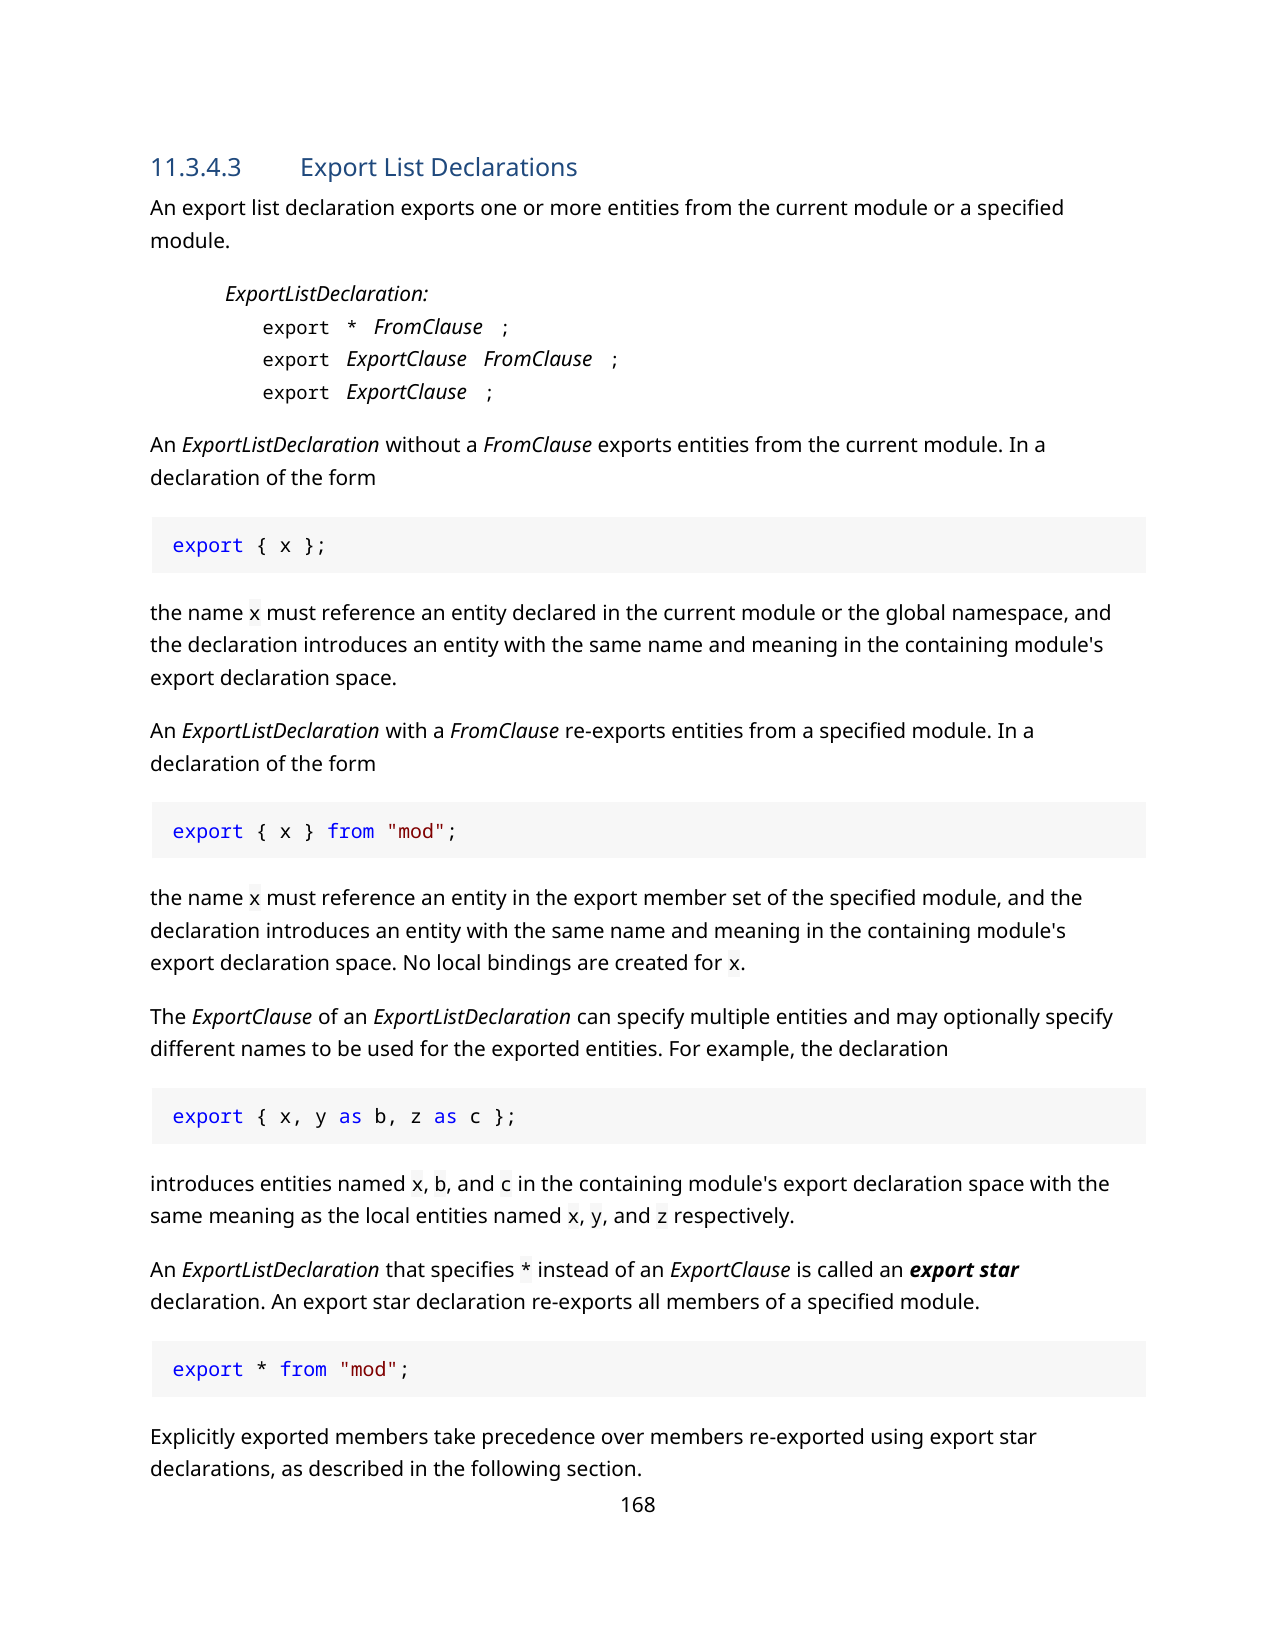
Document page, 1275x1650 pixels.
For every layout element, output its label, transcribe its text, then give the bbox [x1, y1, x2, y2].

text export * from "mod"; [164, 1354, 1133, 1384]
text The ExportClause of an ExportListDeclaration can specify multiple entities and may optionally specify different names to be used for the exported entities. For example, the declaration [150, 1002, 1125, 1063]
text ExportListDeclaration: export * FromClause ; export ExportClause FromClause ; export ExportClause ; [225, 279, 1125, 406]
text Explicitly exported members take precedence over members re-exported using export star declarations, as described in the following section. [150, 1422, 1125, 1483]
text An ExportListDeclaration that specifies * instead of an ExportClause is called an export star declaration. An export star declaration re-exports all members of a specified module. [150, 1255, 1125, 1316]
text the name x must reference an entity declared in the current module or the global namespace, and the declaration introduces an entity with the same name and meaning in the containing module's export declaration space. [150, 598, 1125, 691]
text An ExportListDeclaration with a FromClause re-exports entities from a specified module. In a declaration of the form [150, 716, 1125, 777]
text An ExportListDeclaration without a FromClause exports entities from the current module. In a declaration of the form [150, 431, 1125, 492]
text the name x must reference an entity in the export member set of the specified module, and the declaration introduces an entity with the same name and meaning in the containing module's export declaration space. No local bindings are created for x. [150, 883, 1125, 977]
text An export list declaration exports one or more entities from the current module or a specified module. [150, 193, 1125, 254]
text export { x }; [164, 529, 1133, 560]
text introduces entities named x, b, and c in the containing module's export declaration space with the same meaning as the local entities named x, y, and z respectively. [150, 1169, 1125, 1230]
text export { x, y as b, z as c }; [164, 1100, 1133, 1132]
subtitle Export List Declarations [150, 150, 1125, 184]
text export { x } from "mod"; [164, 815, 1133, 846]
